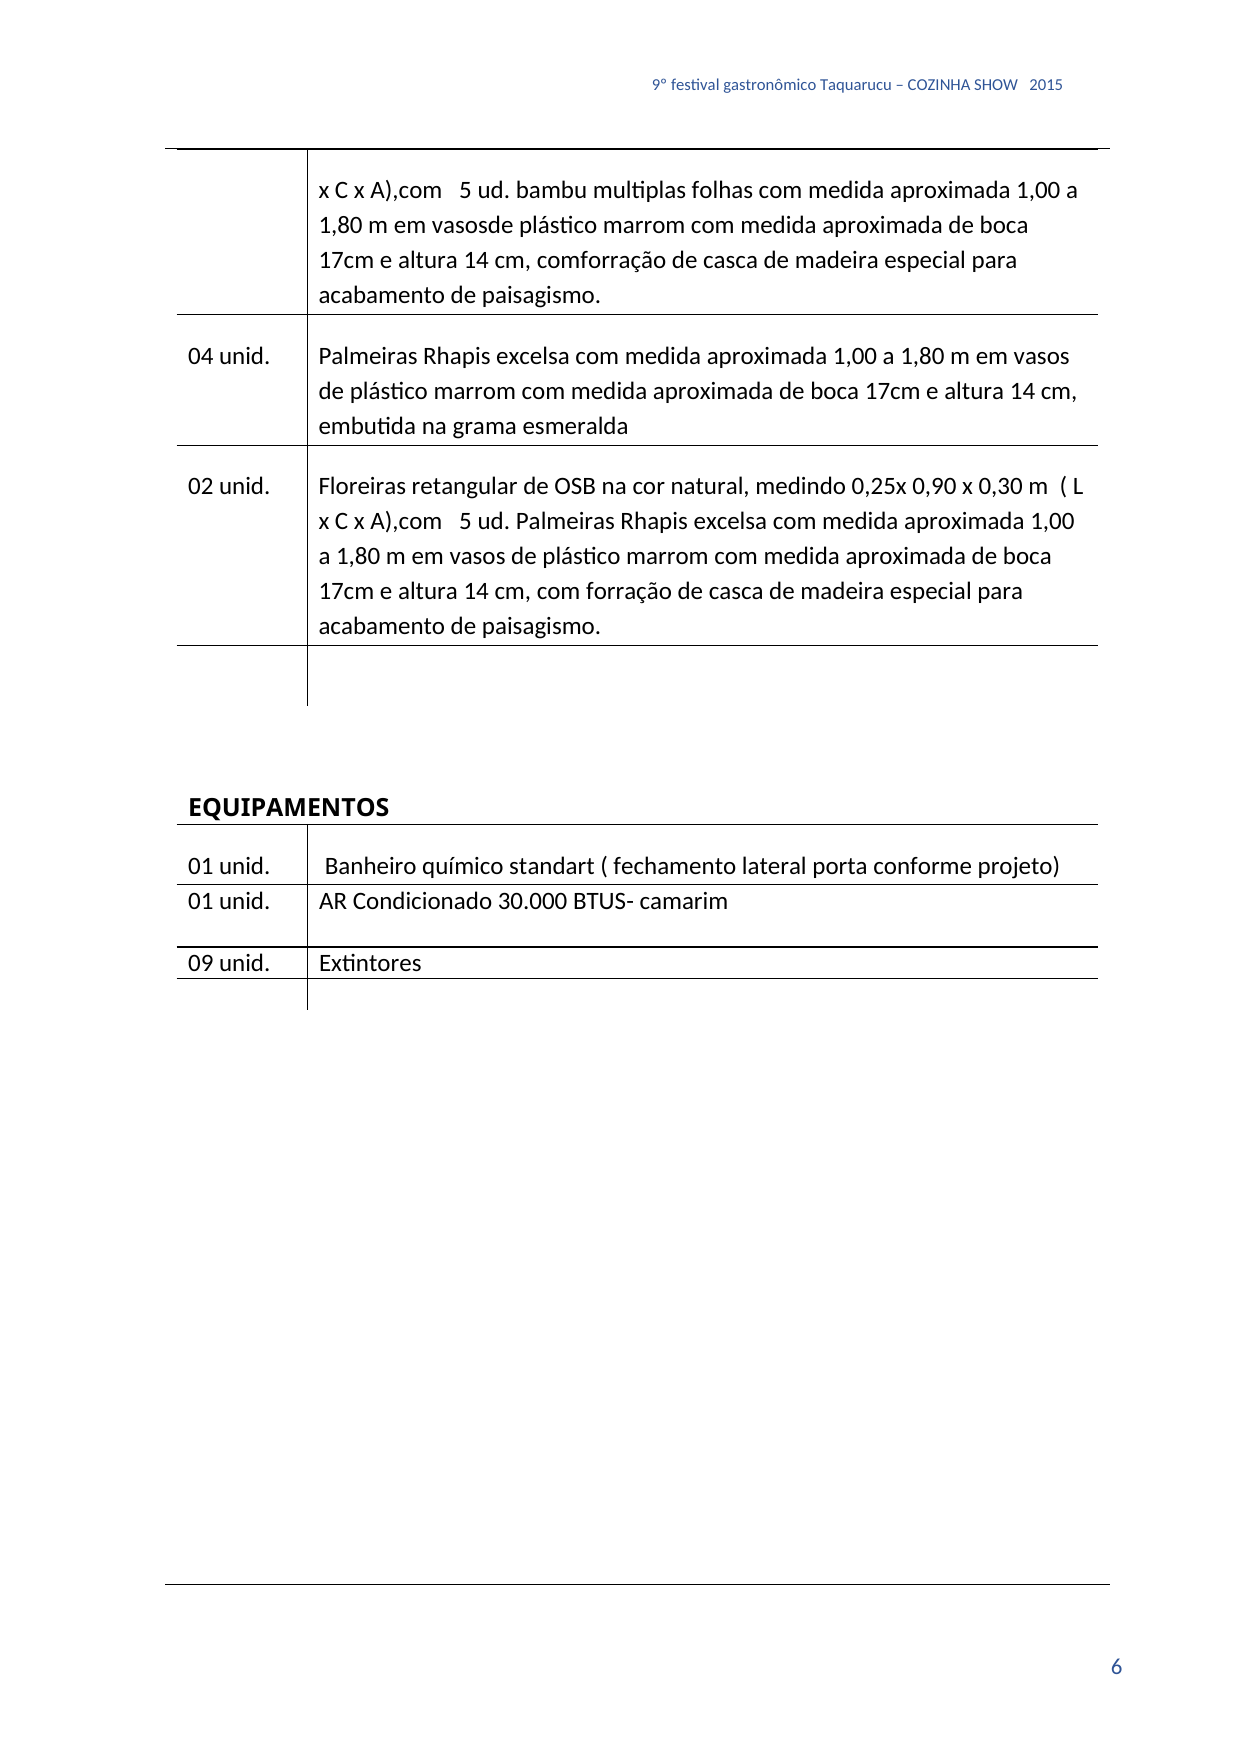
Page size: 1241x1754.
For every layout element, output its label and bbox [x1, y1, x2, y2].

table_cell [165, 149, 1109, 1583]
